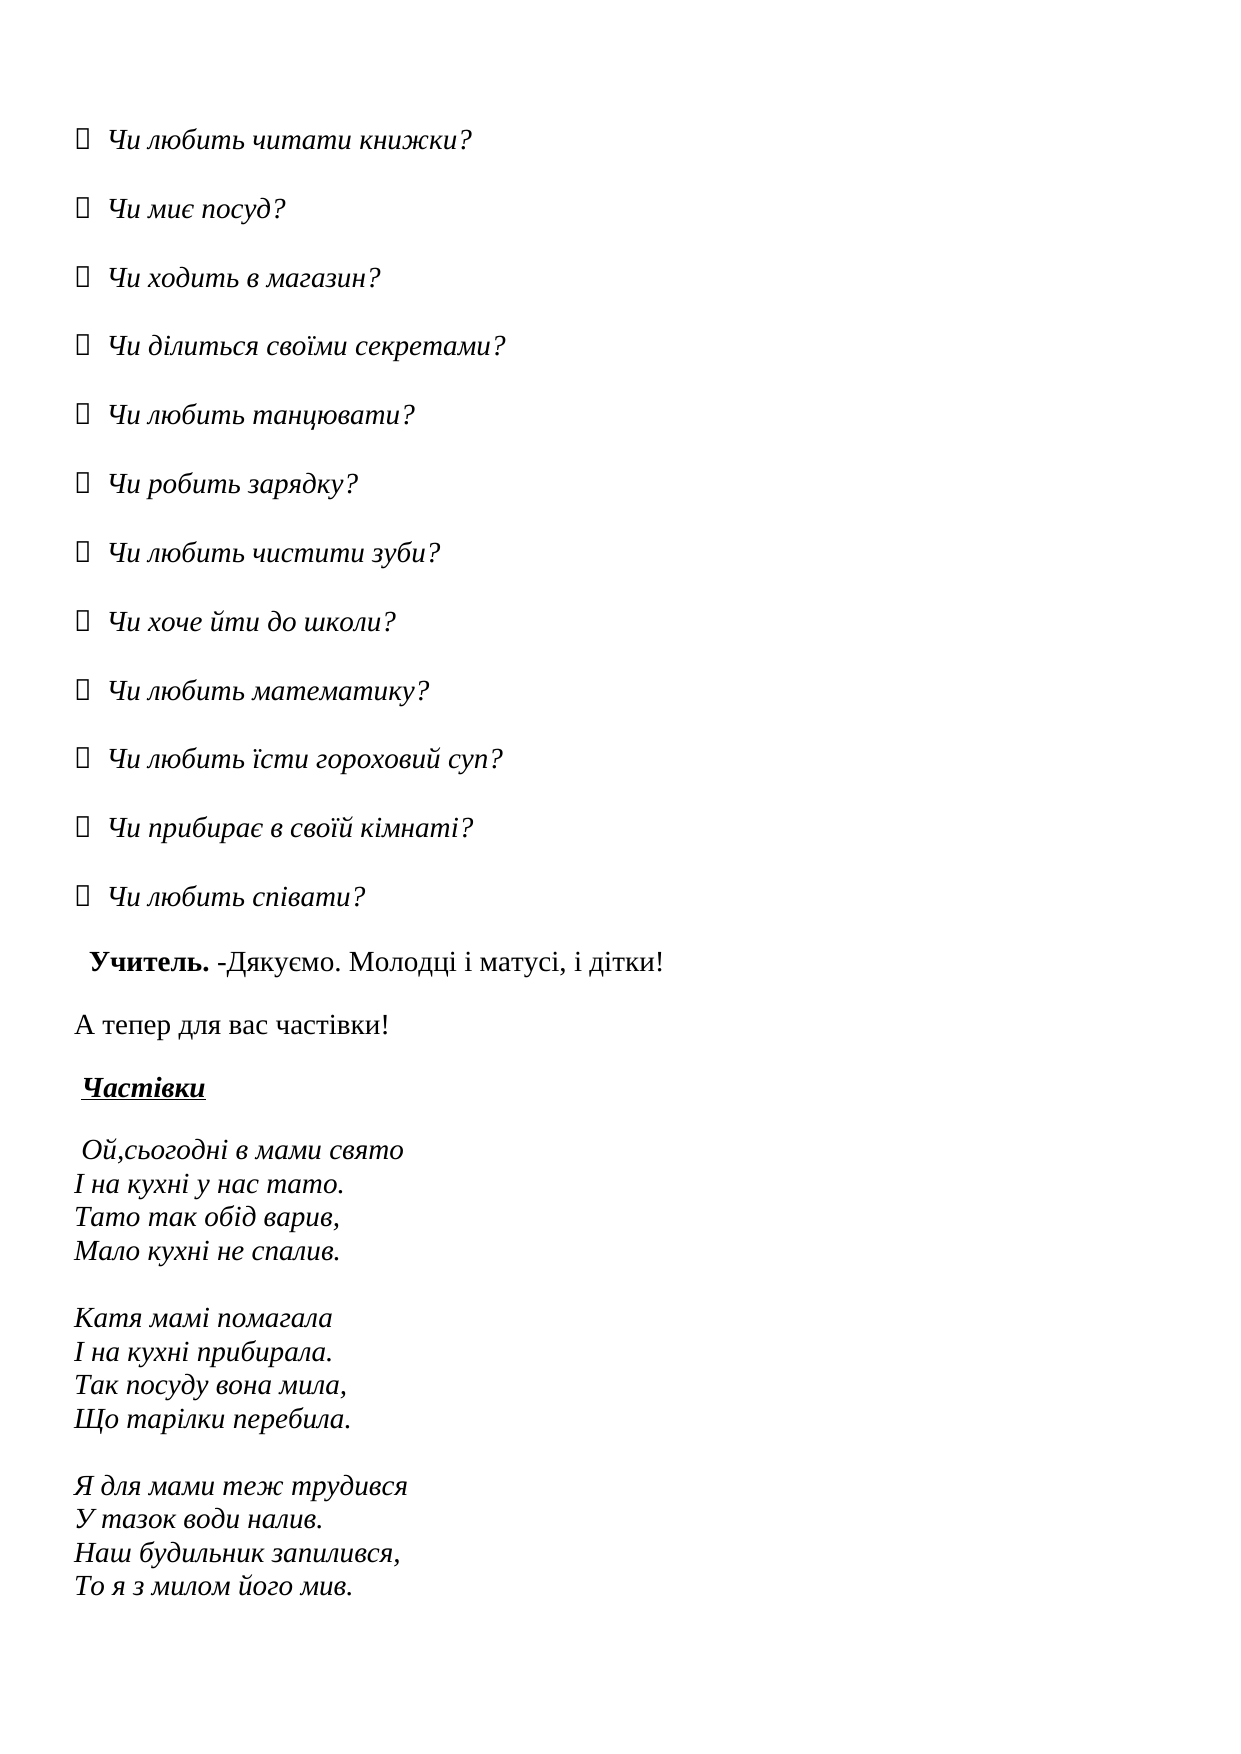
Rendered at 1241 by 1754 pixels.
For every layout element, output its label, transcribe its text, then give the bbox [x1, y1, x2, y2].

text  Чи ходить в магазин? [74, 256, 1152, 296]
text  Чи робить зарядку? [74, 462, 1152, 502]
text  Чи хоче йти до школи? [74, 600, 1152, 640]
text  Чи любить чистити зуби? [74, 531, 1152, 571]
text  Чи любить читати книжки? [74, 118, 1152, 158]
text Частівки [74, 1070, 1152, 1103]
text  Чи любить їсти гороховий суп? [74, 738, 1152, 777]
text  Чи любить танцювати? [74, 393, 1152, 433]
text  Чи прибирає в своїй кімнаті? [74, 807, 1152, 846]
text Ой,сьогодні в мами свято І на кухні у нас тато. Тато так обід варив, Мало кухні не спалив. Катя мамі помагала І на кухні прибирала. Так посуду вона мила, Що тарілки перебила. Я для мами теж трудився У тазок води налив. Наш будильник запилився, То я з милом його мив. [74, 1132, 1152, 1602]
text  Чи ділиться своїми секретами? [74, 325, 1152, 364]
text Учитель. -Дякуємо. Молодці і матусі, і дітки! [74, 944, 1152, 978]
text  Чи миє посуд? [74, 187, 1152, 227]
text  Чи любить співати? [74, 876, 1152, 915]
text  Чи любить математику? [74, 669, 1152, 709]
text А тепер для вас частівки! [74, 1007, 1152, 1041]
